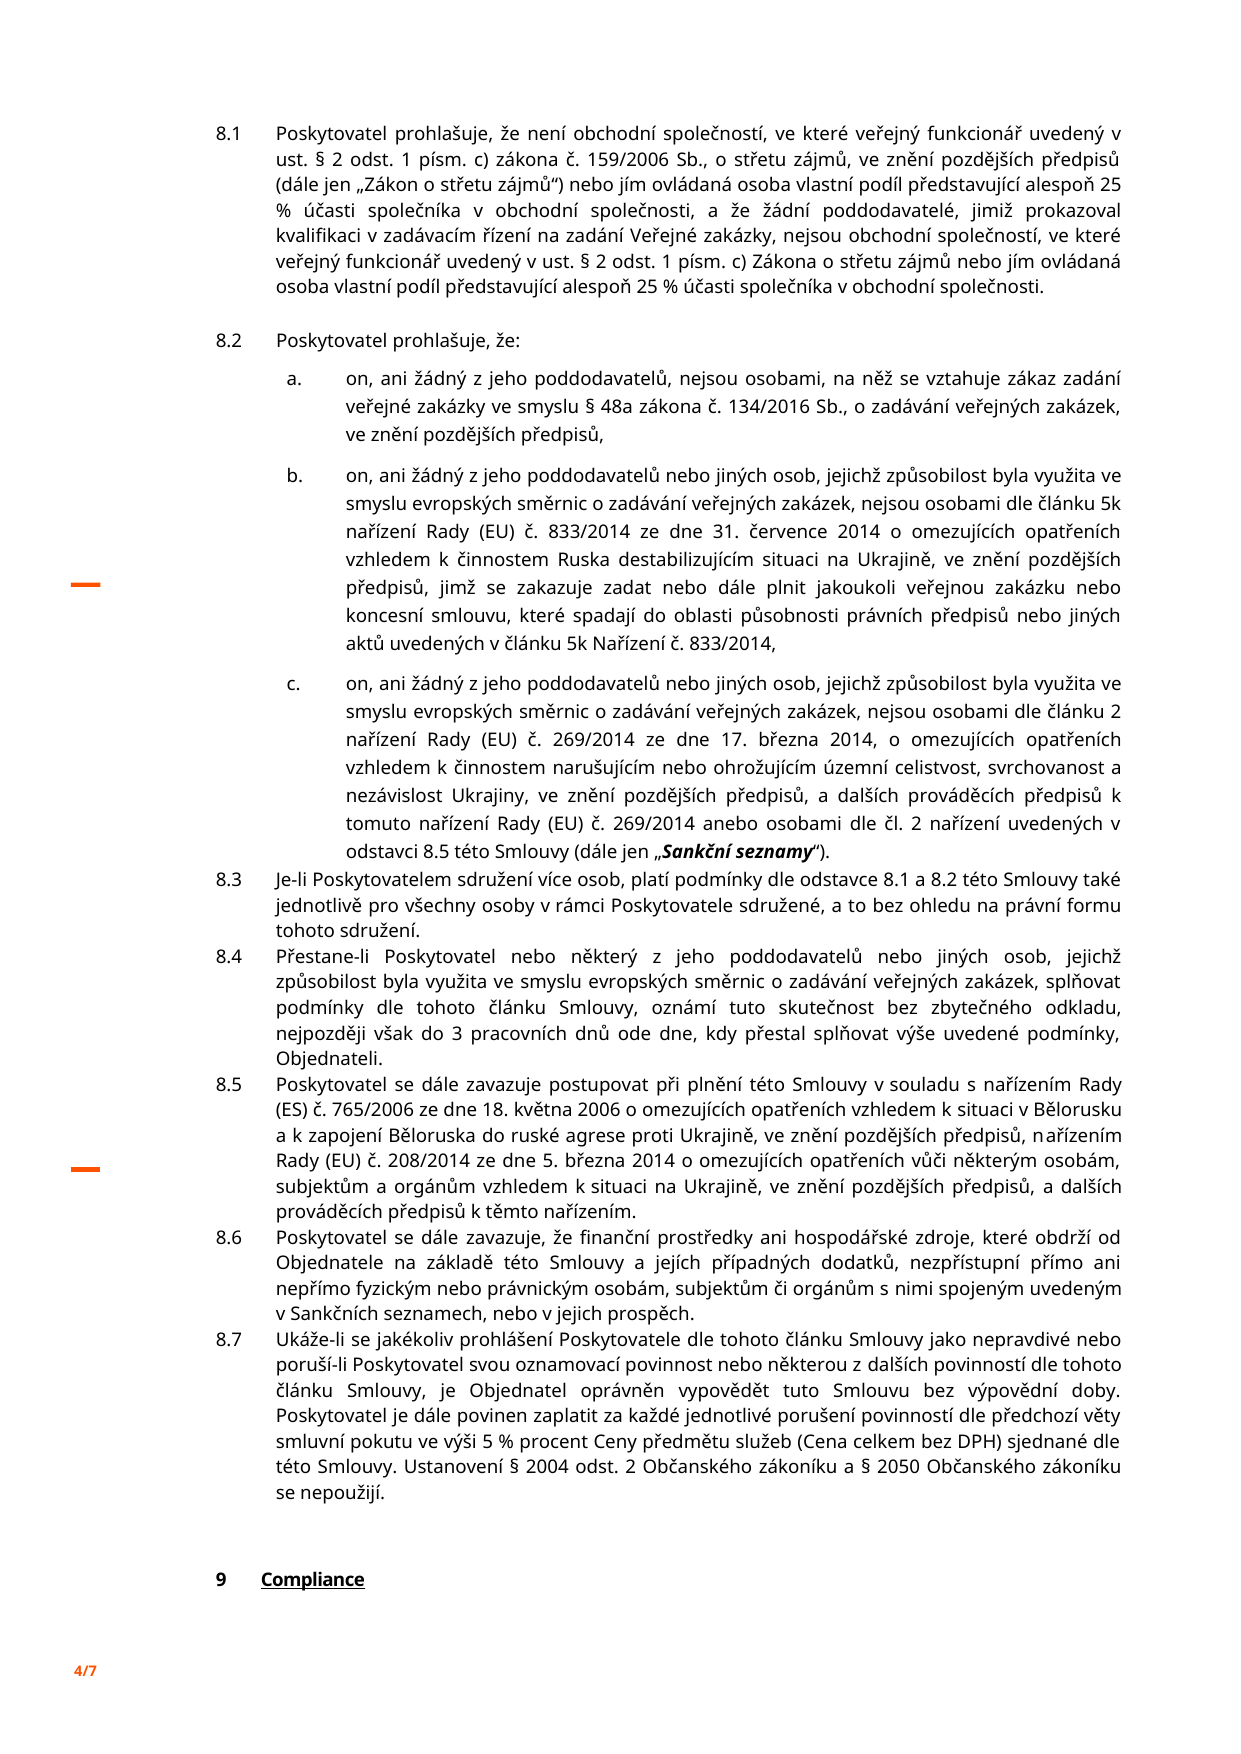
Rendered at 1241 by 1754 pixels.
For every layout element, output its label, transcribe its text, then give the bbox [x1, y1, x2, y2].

list on, ani žádný z jeho poddodavatelů nebo jiných osob, jejichž způsobilost byla využita ve smyslu evropských směrnic o zadávání veřejných zakázek, nejsou osobami dle článku 5k nařízení Rady (EU) č. 833/2014 ze dne 31. července 2014 o omezujících opatřeních vzhledem k činnostem Ruska destabilizujícím situaci na Ukrajině, ve znění pozdějších předpisů, jimž se zakazuje zadat nebo dále plnit jakoukoli veřejnou zakázku nebo koncesní smlouvu, které spadají do oblasti působnosti právních předpisů nebo jiných aktů uvedených v článku 5k Nařízení č. 833/2014, [286, 462, 1122, 656]
subtitle Poskytovatel se dále zavazuje, že finanční prostředky ani hospodářské zdroje, které obdrží od Objednatele na základě této Smlouvy a jejích případných dodatků, nezpřístupní přímo ani nepřímo fyzickým nebo právnickým osobám, subjektům či orgánům s nimi spojeným uvedeným v Sankčních seznamech, nebo v jejich prospěch. [216, 1224, 1122, 1326]
subtitle Ukáže-li se jakékoliv prohlášení Poskytovatele dle tohoto článku Smlouvy jako nepravdivé nebo poruší-li Poskytovatel svou oznamovací povinnost nebo některou z dalších povinností dle tohoto článku Smlouvy, je Objednatel oprávněn vypovědět tuto Smlouvu bez výpovědní doby. Poskytovatel je dále povinen zaplatit za každé jednotlivé porušení povinností dle předchozí věty smluvní pokutu ve výši 5 % procent Ceny předmětu služeb (Cena celkem bez DPH) sjednané dle této Smlouvy. Ustanovení § 2004 odst. 2 Občanského zákoníku a § 2050 Občanského zákoníku se nepoužijí. [216, 1326, 1122, 1505]
subtitle Přestane-li Poskytovatel nebo některý z jeho poddodavatelů nebo jiných osob, jejichž způsobilost byla využita ve smyslu evropských směrnic o zadávání veřejných zakázek, splňovat podmínky dle tohoto článku Smlouvy, oznámí tuto skutečnost bez zbytečného odkladu, nejpozději však do 3 pracovních dnů ode dne, kdy přestal splňovat výše uvedené podmínky, Objednateli. [216, 943, 1122, 1071]
subtitle Je-li Poskytovatelem sdružení více osob, platí podmínky dle odstavce 8.1 a 8.2 této Smlouvy také jednotlivě pro všechny osoby v rámci Poskytovatele sdružené, a to bez ohledu na právní formu tohoto sdružení. [216, 867, 1122, 943]
list on, ani žádný z jeho poddodavatelů, nejsou osobami, na něž se vztahuje zákaz zadání veřejné zakázky ve smyslu § 48a zákona č. 134/2016 Sb., o zadávání veřejných zakázek, ve znění pozdějších předpisů, [286, 365, 1122, 447]
subtitle Compliance [216, 1566, 1122, 1592]
subtitle Poskytovatel prohlašuje, že není obchodní společností, ve které veřejný funkcionář uvedený v ust. § 2 odst. 1 písm. c) zákona č. 159/2006 Sb., o střetu zájmů, ve znění pozdějších předpisů (dále jen „Zákon o střetu zájmů“) nebo jím ovládaná osoba vlastní podíl představující alespoň 25 % účasti společníka v obchodní společnosti, a že žádní poddodavatelé, jimiž prokazoval kvalifikaci v zadávacím řízení na zadání Veřejné zakázky, nejsou obchodní společností, ve které veřejný funkcionář uvedený v ust. § 2 odst. 1 písm. c) Zákona o střetu zájmů nebo jím ovládaná osoba vlastní podíl představující alespoň 25 % účasti společníka v obchodní společnosti. [216, 121, 1122, 299]
list on, ani žádný z jeho poddodavatelů nebo jiných osob, jejichž způsobilost byla využita ve smyslu evropských směrnic o zadávání veřejných zakázek, nejsou osobami dle článku 2 nařízení Rady (EU) č. 269/2014 ze dne 17. března 2014, o omezujících opatřeních vzhledem k činnostem narušujícím nebo ohrožujícím územní celistvost, svrchovanost a nezávislost Ukrajiny, ve znění pozdějších předpisů, a dalších prováděcích předpisů k tomuto nařízení Rady (EU) č. 269/2014 anebo osobami dle čl. 2 nařízení uvedených v odstavci 8.5 této Smlouvy (dále jen „Sankční seznamy“). [286, 671, 1122, 864]
subtitle Poskytovatel prohlašuje, že: [216, 327, 1122, 353]
subtitle Poskytovatel se dále zavazuje postupovat při plnění této Smlouvy v souladu s nařízením Rady (ES) č. 765/2006 ze dne 18. května 2006 o omezujících opatřeních vzhledem k situaci v Bělorusku a k zapojení Běloruska do ruské agrese proti Ukrajině, ve znění pozdějších předpisů, nařízením Rady (EU) č. 208/2014 ze dne 5. března 2014 o omezujících opatřeních vůči některým osobám, subjektům a orgánům vzhledem k situaci na Ukrajině, ve znění pozdějších předpisů, a dalších prováděcích předpisů k těmto nařízením. [216, 1071, 1122, 1224]
